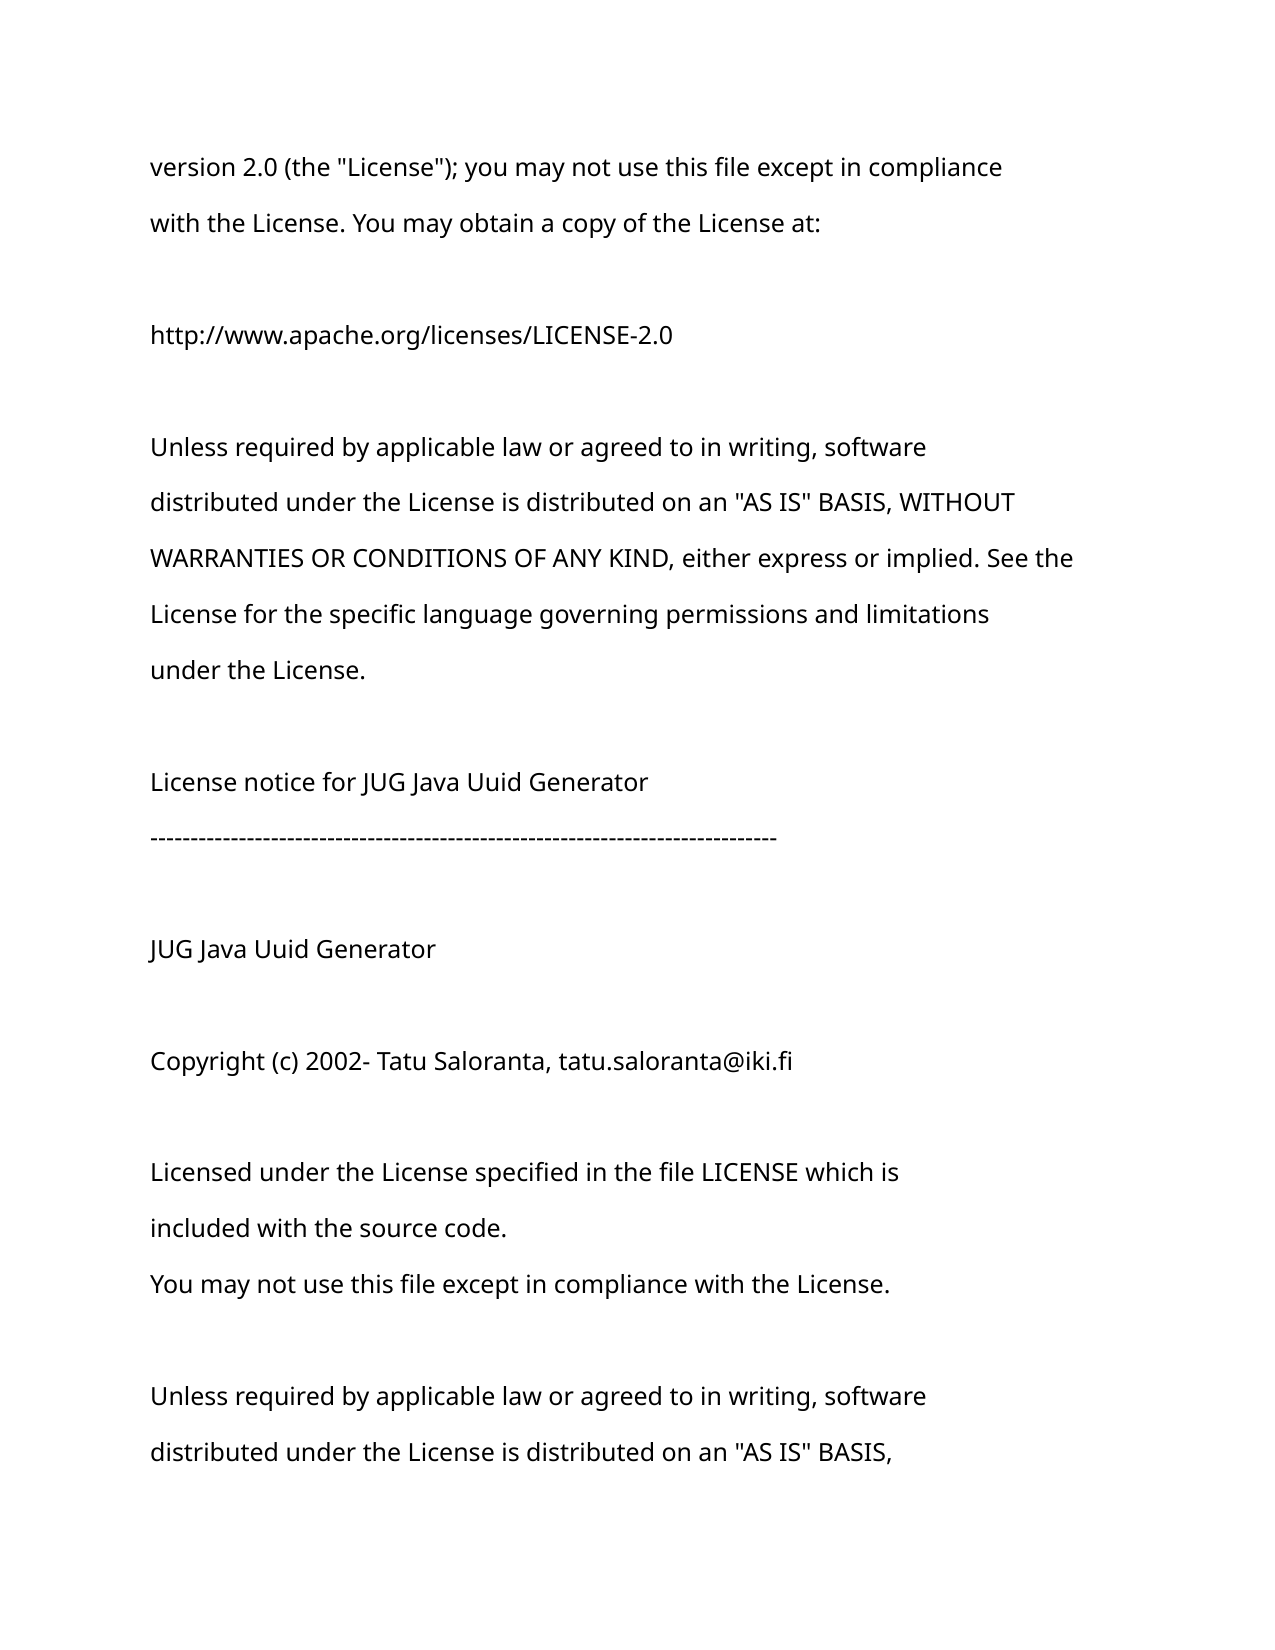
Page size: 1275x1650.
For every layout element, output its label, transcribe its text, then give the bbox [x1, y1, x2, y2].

text http://www.apache.org/licenses/LICENSE-2.0 [150, 317, 1125, 352]
text You may not use this file except in compliance with the License. [150, 1267, 1125, 1301]
text Unless required by applicable law or agreed to in writing, software [150, 429, 1125, 463]
text License notice for JUG Java Uuid Generator [150, 764, 1125, 798]
text included with the source code. [150, 1211, 1125, 1245]
text Licensed under the License specified in the file LICENSE which is [150, 1155, 1125, 1189]
text under the License. [150, 652, 1125, 687]
text with the License. You may obtain a copy of the License at: [150, 206, 1125, 240]
text JUG Java Uuid Generator [150, 932, 1125, 966]
text Copyright (c) 2002- Tatu Saloranta, tatu.saloranta@iki.fi [150, 1043, 1125, 1077]
text distributed under the License is distributed on an "AS IS" BASIS, WITHOUT [150, 485, 1125, 519]
text version 2.0 (the "License"); you may not use this file except in compliance [150, 150, 1125, 184]
text Unless required by applicable law or agreed to in writing, software [150, 1378, 1125, 1412]
text ------------------------------------------------------------------------------ [150, 820, 1125, 854]
text distributed under the License is distributed on an "AS IS" BASIS, [150, 1434, 1125, 1468]
text WARRANTIES OR CONDITIONS OF ANY KIND, either express or implied. See the [150, 541, 1125, 575]
text License for the specific language governing permissions and limitations [150, 597, 1125, 631]
